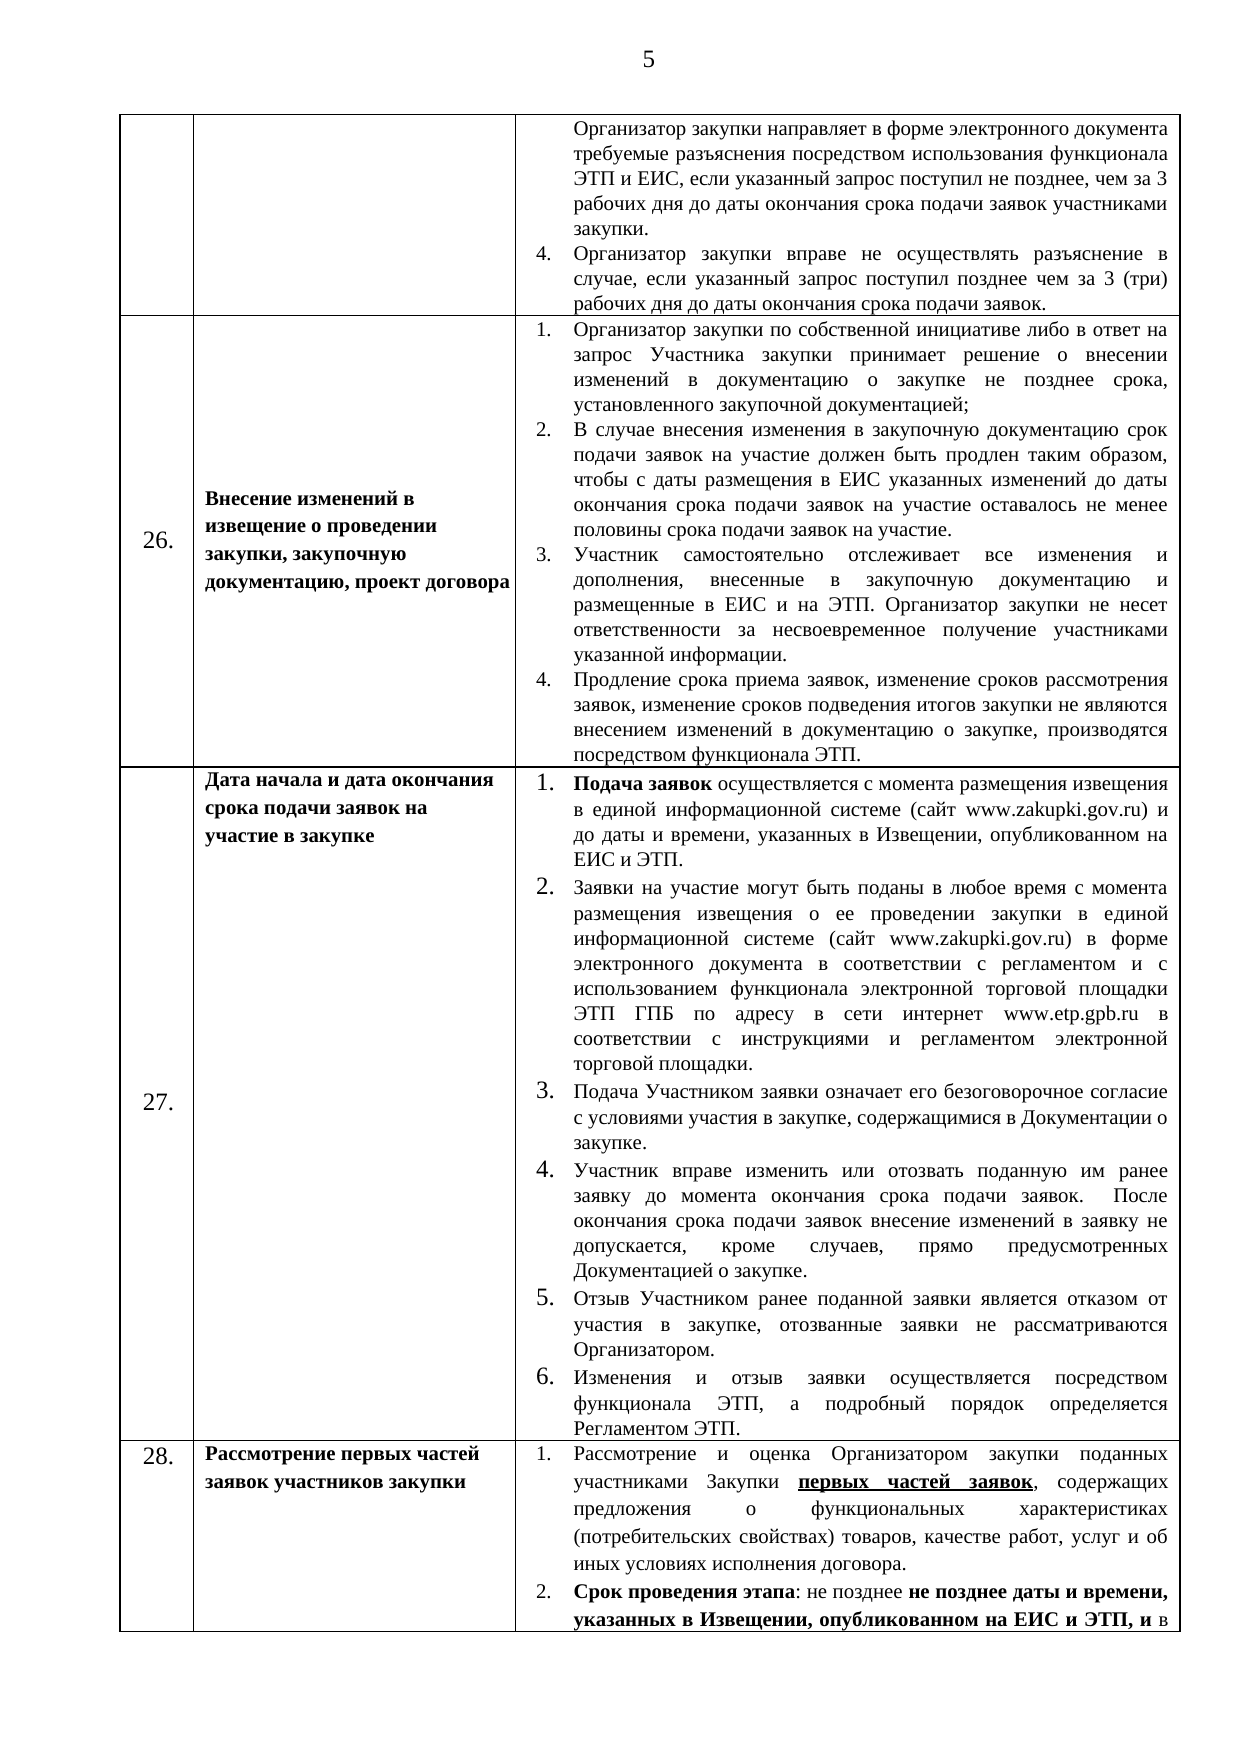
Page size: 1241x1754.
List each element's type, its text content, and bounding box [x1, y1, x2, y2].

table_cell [194, 1441, 515, 1631]
table_cell Организатор закупки по собственной инициативе либо в ответ на запрос Участника закупки принимает решение о внесении изменений в документацию о закупке не позднее срока, установленного закупочной документацией; В случае внесения изменения в закупочную документацию срок подачи заявок на участие должен быть продлен таким образом, чтобы с даты размещения в ЕИС указанных изменений до даты окончания срока подачи заявок на участие оставалось не менее половины срока подачи заявок на участие. Участник самостоятельно отслеживает все изменения и дополнения, внесенные в закупочную документацию и размещенные в ЕИС и на ЭТП. Организатор закупки не несет ответственности за несвоевременное получение участниками указанной информации. Продление срока приема заявок, изменение сроков рассмотрения заявок, изменение сроков подведения итогов закупки не являются внесением изменений в документацию о закупке, производятся посредством функционала ЭТП. [516, 316, 1179, 766]
table_cell [121, 1441, 193, 1631]
table_cell Дата начала и дата окончания срока подачи заявок на участие в закупке [194, 768, 515, 1440]
table_cell Внесение изменений в извещение о проведении закупки, закупочную документацию, проект договора [194, 316, 515, 766]
table_cell [121, 768, 193, 1440]
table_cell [516, 1441, 1179, 1631]
table_cell [121, 316, 193, 766]
table_cell [121, 115, 193, 315]
table_cell Подача заявок осуществляется с момента размещения извещения в единой информационной системе (сайт www.zakupki.gov.ru) и до даты и времени, указанных в Извещении, опубликованном на ЕИС и ЭТП. Заявки на участие могут быть поданы в любое время с момента размещения извещения о ее проведении закупки в единой информационной системе (сайт www.zakupki.gov.ru) в форме электронного документа в соответствии с регламентом и с использованием функционала электронной торговой площадки ЭТП ГПБ по адресу в сети интернет www.etp.gpb.ru в соответствии с инструкциями и регламентом электронной торговой площадки. Подача Участником заявки означает его безоговорочное согласие с условиями участия в закупке, содержащимися в Документации о закупке. Участник вправе изменить или отозвать поданную им ранее заявку до момента окончания срока подачи заявок. После окончания срока подачи заявок внесение изменений в заявку не допускается, кроме случаев, прямо предусмотренных Документацией о закупке. Отзыв Участником ранее поданной заявки является отказом от участия в закупке, отозванные заявки не рассматриваются Организатором. Изменения и отзыв заявки осуществляется посредством функционала ЭТП, а подробный порядок определяется Регламентом ЭТП. [516, 768, 1179, 1440]
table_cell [516, 115, 1179, 315]
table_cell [194, 115, 515, 315]
